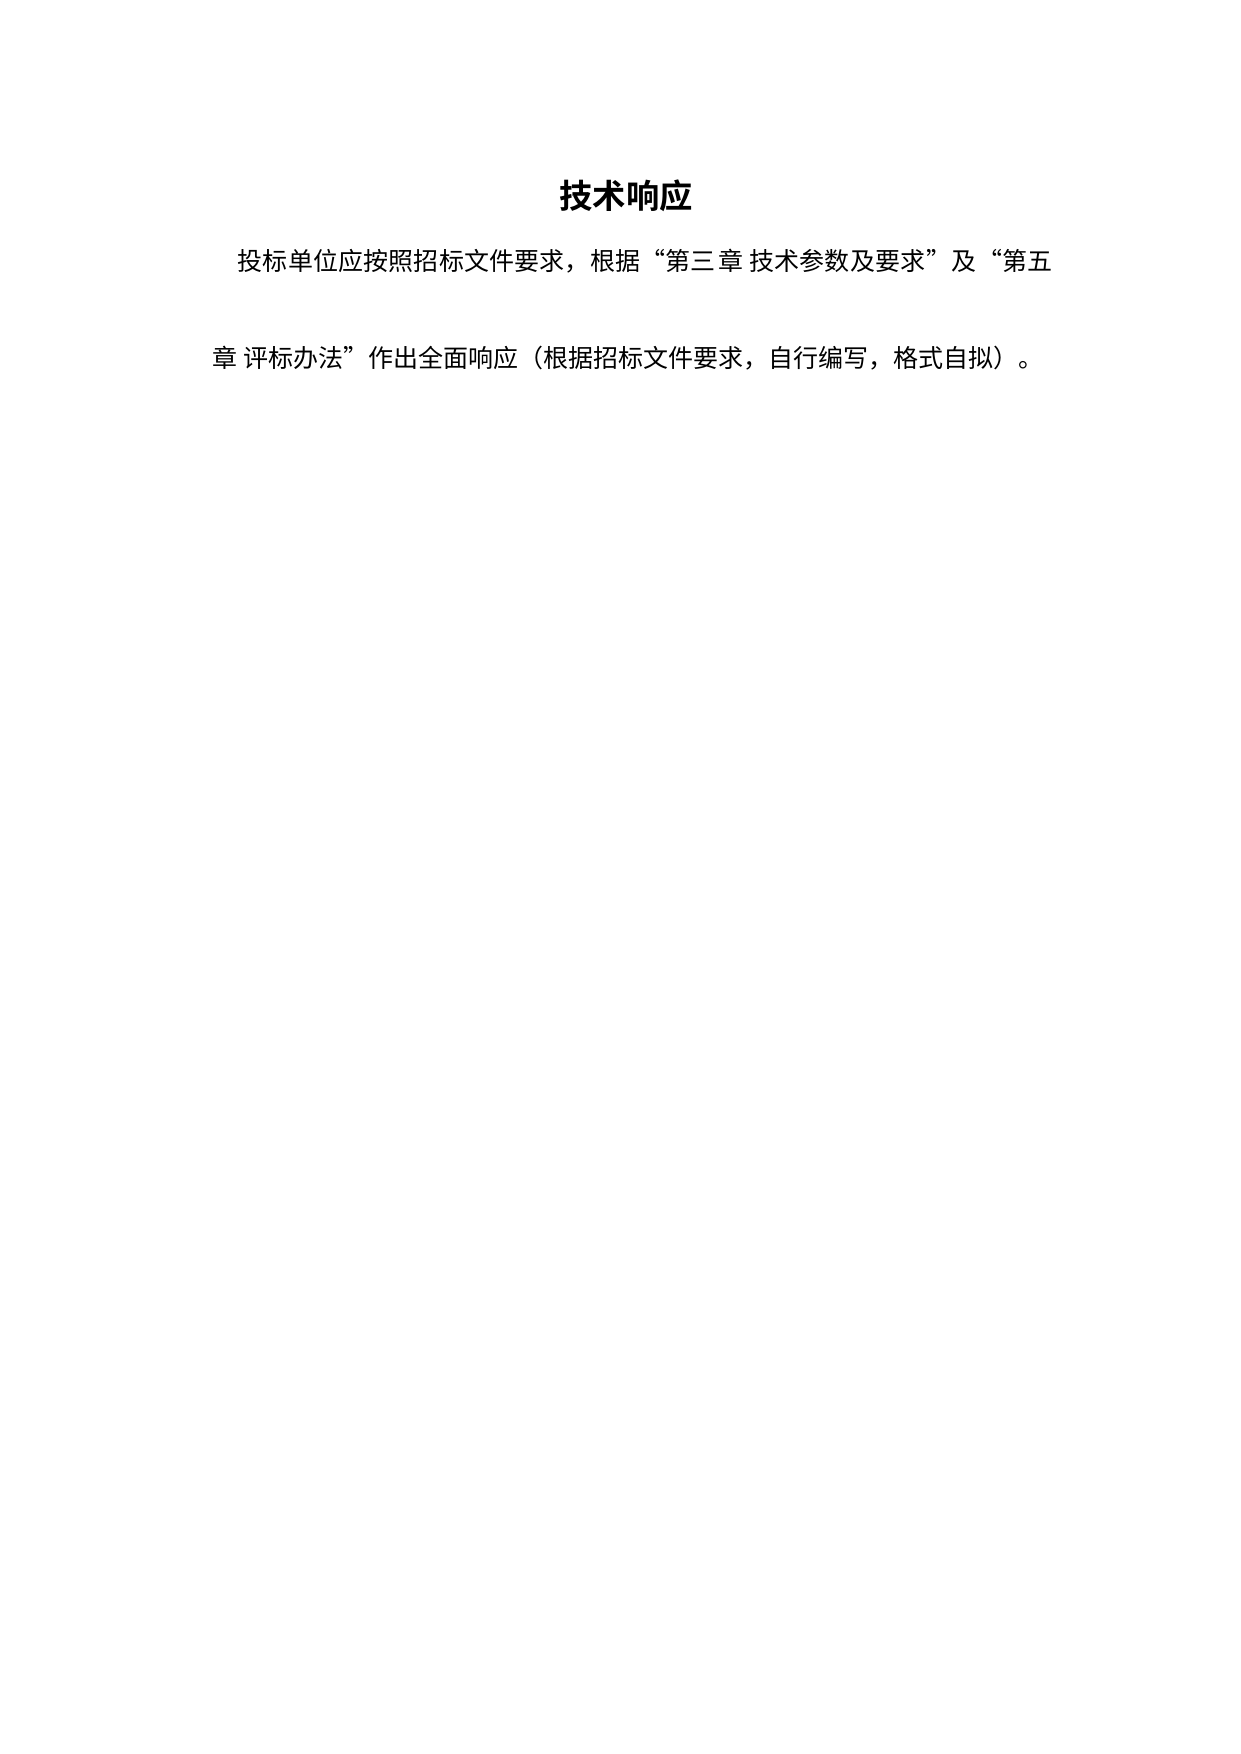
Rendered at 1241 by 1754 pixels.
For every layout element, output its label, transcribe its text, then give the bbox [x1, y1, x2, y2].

text 投标单位应按照招标文件要求，根据“第三章 技术参数及要求”及“第五章 评标办法”作出全面响应（根据招标文件要求，自行编写，格式自拟）。 [212, 227, 1053, 389]
text 技术响应 [187, 162, 1053, 227]
